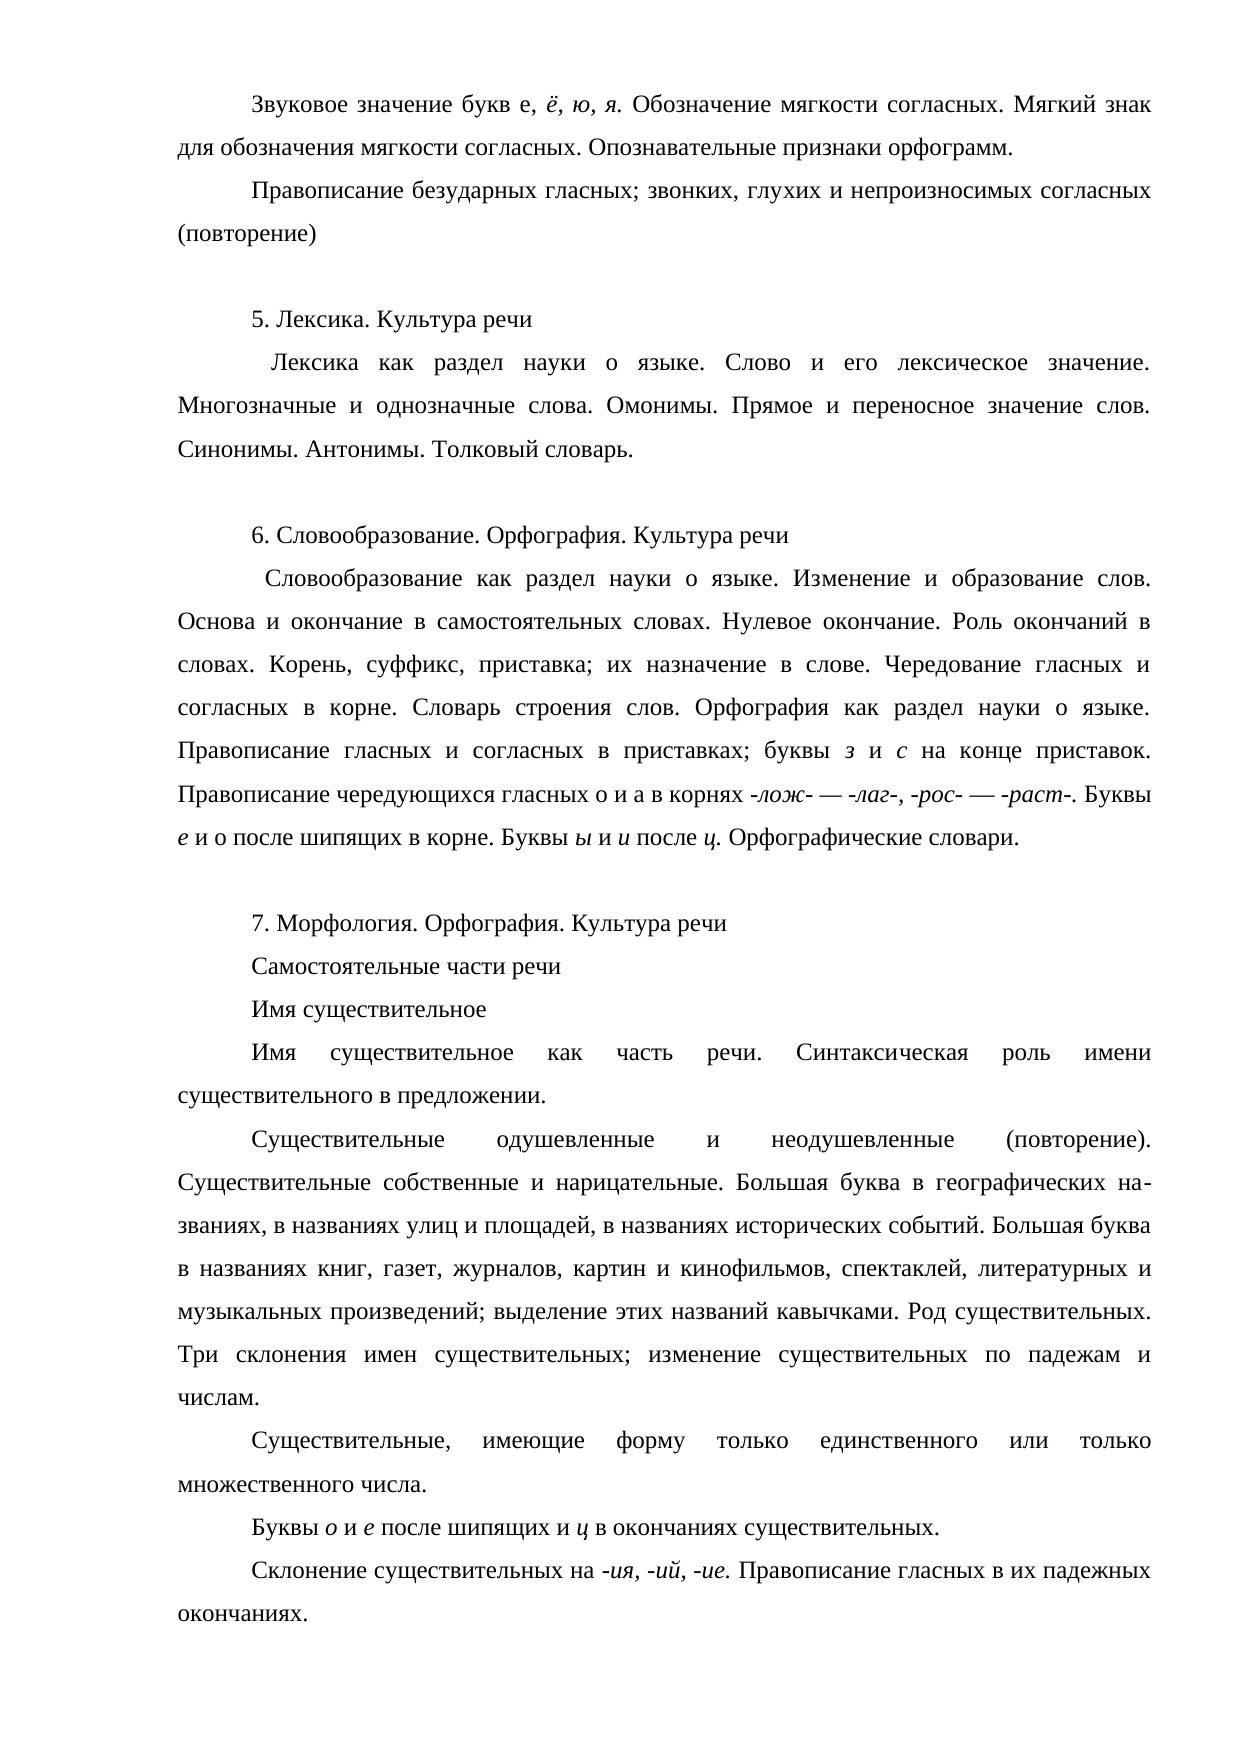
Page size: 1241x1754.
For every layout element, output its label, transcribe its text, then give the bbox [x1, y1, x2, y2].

text Имя существительное [177, 994, 1152, 1023]
text Самостоятельные части речи [177, 951, 1152, 980]
text Склонение существительных на -ия, -ий, -ие. Правописание гласных в их падежных окончаниях. [177, 1555, 1152, 1627]
text Правописание безударных гласных; звонких, глухих и непроизносимых согласных (повторение) [177, 175, 1152, 247]
text Существительные, имеющие форму только единственного или только множественного числа. [177, 1426, 1152, 1497]
text Имя существительное как часть речи. Синтаксическая роль имени существительного в предложении. [177, 1037, 1152, 1109]
text Словообразование как раздел науки о языке. Изменение и образование слов. Основа и окончание в самостоятельных словах. Нулевое окончание. Роль окончаний в словах. Корень, суффикс, приставка; их назначение в слове. Чередование гласных и согласных в корне. Словарь строения слов. Орфография как раздел науки о языке. Правописание гласных и согласных в приставках; буквы з и с на конце приставок. Правописание чередующихся гласных о и а в корнях -лож- — -лаг-, -рос- — -раст-. Буквы е и о после шипящих в корне. Буквы ы и и после ц. Орфографические словари. [177, 563, 1152, 851]
text Лексика как раздел науки о языке. Слово и его лексическое значение. Многозначные и однозначные слова. Омонимы. Прямое и переносное значение слов. Синонимы. Антонимы. Толковый словарь. [177, 347, 1152, 462]
text 5. Лексика. Культура речи [177, 304, 1152, 333]
text 7. Морфология. Орфография. Культура речи [177, 908, 1152, 937]
text Звуковое значение букв е, ё, ю, я. Обозначение мягкости согласных. Мягкий знак для обозначения мягкости согласных. Опознавательные признаки орфограмм. [177, 89, 1152, 161]
text 6. Словообразование. Орфография. Культура речи [177, 520, 1152, 549]
text Существительные одушевленные и неодушевленные (повторение). Существительные собственные и нарицательные. Большая буква в географических названиях, в названиях улиц и площадей, в названиях исторических событий. Большая буква в названиях книг, газет, журналов, картин и кинофильмов, спектаклей, литературных и музыкальных произведений; выделение этих названий кавычками. Род существительных. Три склонения имен существительных; изменение существительных по падежам и числам. [177, 1124, 1152, 1411]
text Буквы о и е после шипящих и ц в окончаниях существительных. [177, 1512, 1152, 1541]
